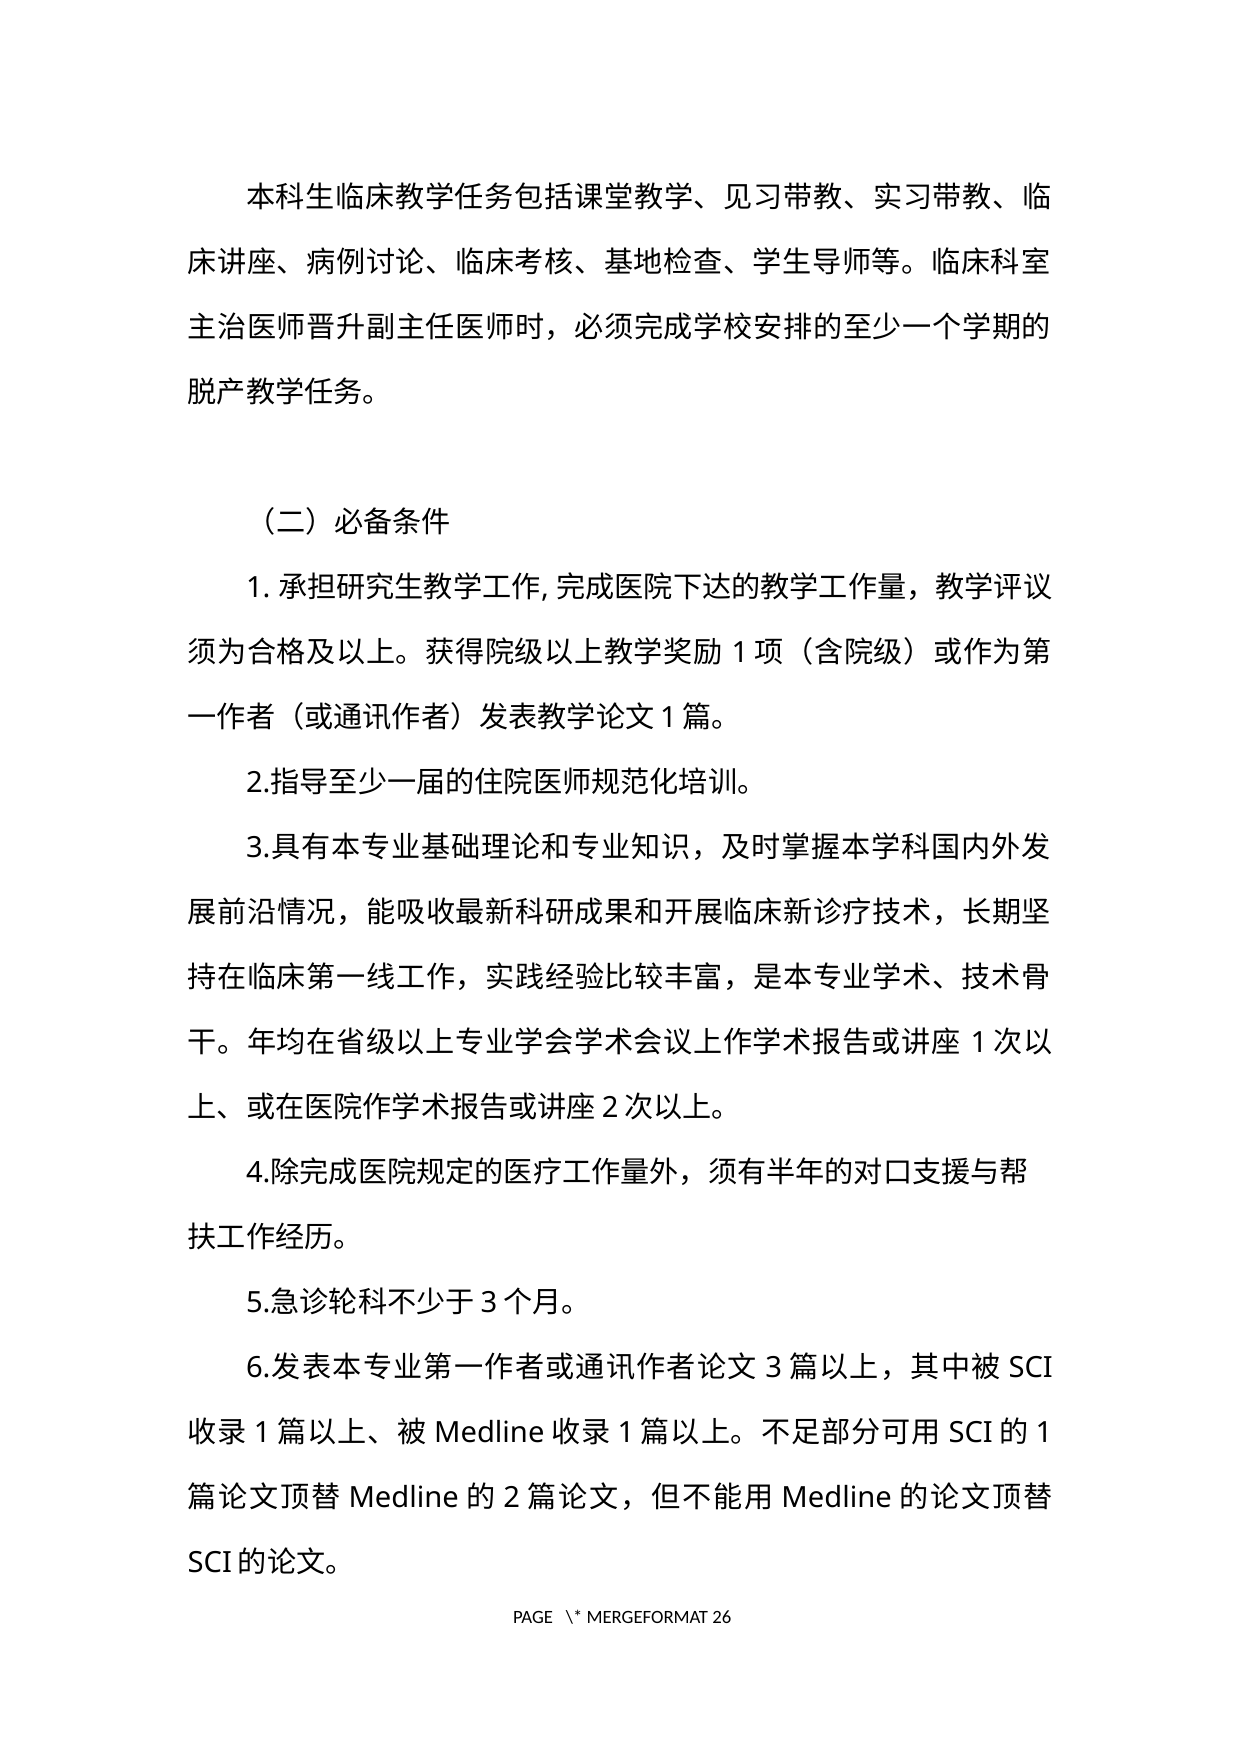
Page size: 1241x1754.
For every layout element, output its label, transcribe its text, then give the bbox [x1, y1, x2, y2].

text 3.具有本专业基础理论和专业知识，及时掌握本学科国内外发展前沿情况，能吸收最新科研成果和开展临床新诊疗技术，长期坚持在临床第一线工作，实践经验比较丰富，是本专业学术、技术骨干。年均在省级以上专业学会学术会议上作学术报告或讲座1次以上、或在医院作学术报告或讲座2次以上。 [187, 812, 1053, 1137]
text 6.发表本专业第一作者或通讯作者论文3篇以上，其中被SCI收录1篇以上、被Medline收录1篇以上。不足部分可用SCI的1篇论文顶替Medline的2篇论文，但不能用Medline的论文顶替SCI的论文。 [187, 1332, 1053, 1592]
text 本科生临床教学任务包括课堂教学、见习带教、实习带教、临床讲座、病例讨论、临床考核、基地检查、学生导师等。临床科室主治医师晋升副主任医师时，必须完成学校安排的至少一个学期的脱产教学任务。 [187, 162, 1053, 422]
text （二）必备条件 [247, 487, 1053, 552]
text 4.除完成医院规定的医疗工作量外，须有半年的对口支援与帮扶工作经历。 [187, 1137, 1053, 1267]
text 2.指导至少一届的住院医师规范化培训。 [187, 747, 1053, 812]
text 1. 承担研究生教学工作, 完成医院下达的教学工作量，教学评议须为合格及以上。获得院级以上教学奖励1项（含院级）或作为第一作者（或通讯作者）发表教学论文1篇。 [187, 552, 1053, 747]
text 5.急诊轮科不少于3个月。 [187, 1267, 1053, 1332]
